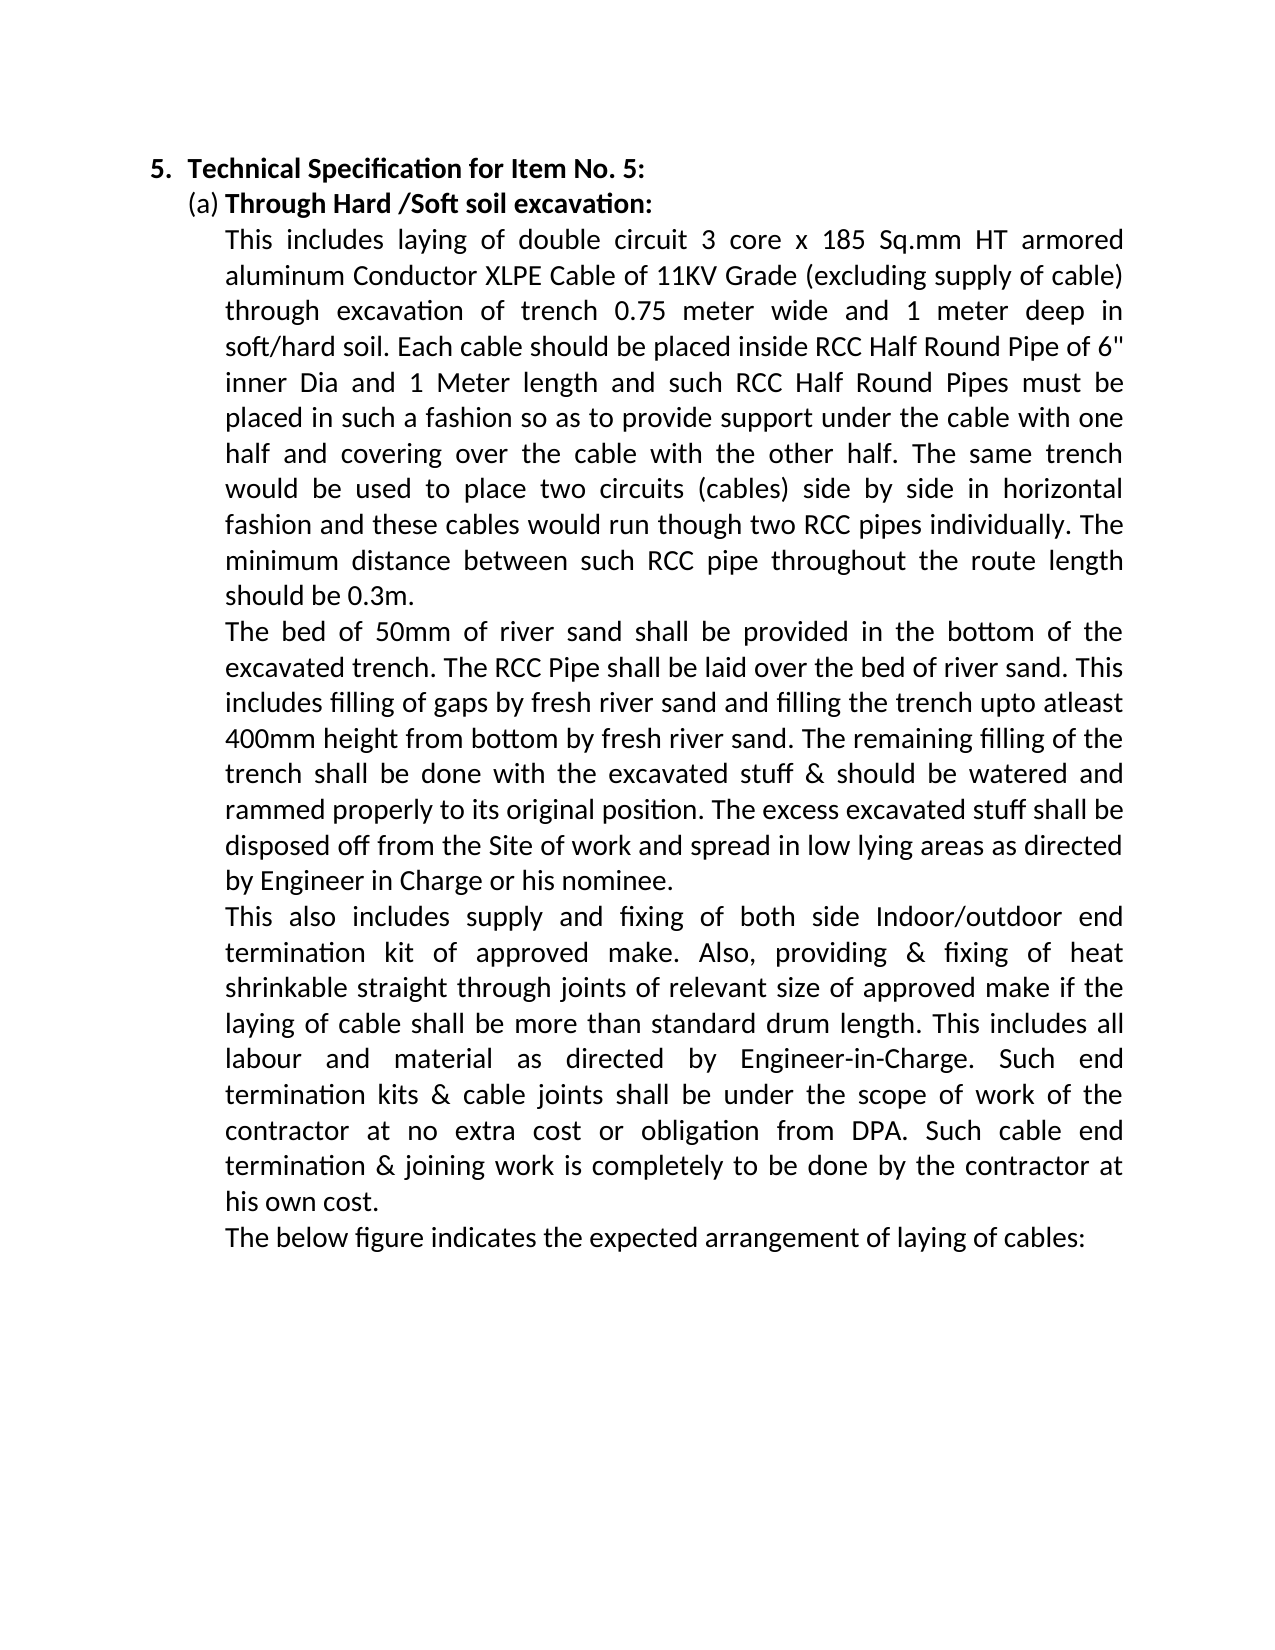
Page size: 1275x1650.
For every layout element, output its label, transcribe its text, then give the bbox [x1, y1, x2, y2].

text The below figure indicates the expected arrangement of laying of cables: [150, 1219, 1125, 1254]
text The bed of 50mm of river sand shall be provided in the bottom of the excavated trench. The RCC Pipe shall be laid over the bed of river sand. This includes filling of gaps by fresh river sand and filling the trench upto atleast 400mm height from bottom by fresh river sand. The remaining filling of the trench shall be done with the excavated stuff & should be watered and rammed properly to its original position. The excess excavated stuff shall be disposed off from the Site of work and spread in low lying areas as directed by Engineer in Charge or his nominee. [225, 613, 1125, 898]
text This also includes supply and fixing of both side Indoor/outdoor end termination kit of approved make. Also, providing & fixing of heat shrinkable straight through joints of relevant size of approved make if the laying of cable shall be more than standard drum length. This includes all labour and material as directed by Engineer-in-Charge. Such end termination kits & cable joints shall be under the scope of work of the contractor at no extra cost or obligation from DPA. Such cable end termination & joining work is completely to be done by the contractor at his own cost. [225, 898, 1125, 1219]
list Through Hard /Soft soil excavation: [187, 186, 1125, 221]
list This includes laying of double circuit 3 core x 185 Sq.mm HT armored aluminum Conductor XLPE Cable of 11KV Grade (excluding supply of cable) through excavation of trench 0.75 meter wide and 1 meter deep in soft/hard soil. Each cable should be placed inside RCC Half Round Pipe of 6" inner Dia and 1 Meter length and such RCC Half Round Pipes must be placed in such a fashion so as to provide support under the cable with one half and covering over the cable with the other half. The same trench would be used to place two circuits (cables) side by side in horizontal fashion and these cables would run though two RCC pipes individually. The minimum distance between such RCC pipe throughout the route length should be 0.3m. [225, 221, 1125, 613]
list Technical Specification for Item No. 5: [150, 150, 1125, 186]
